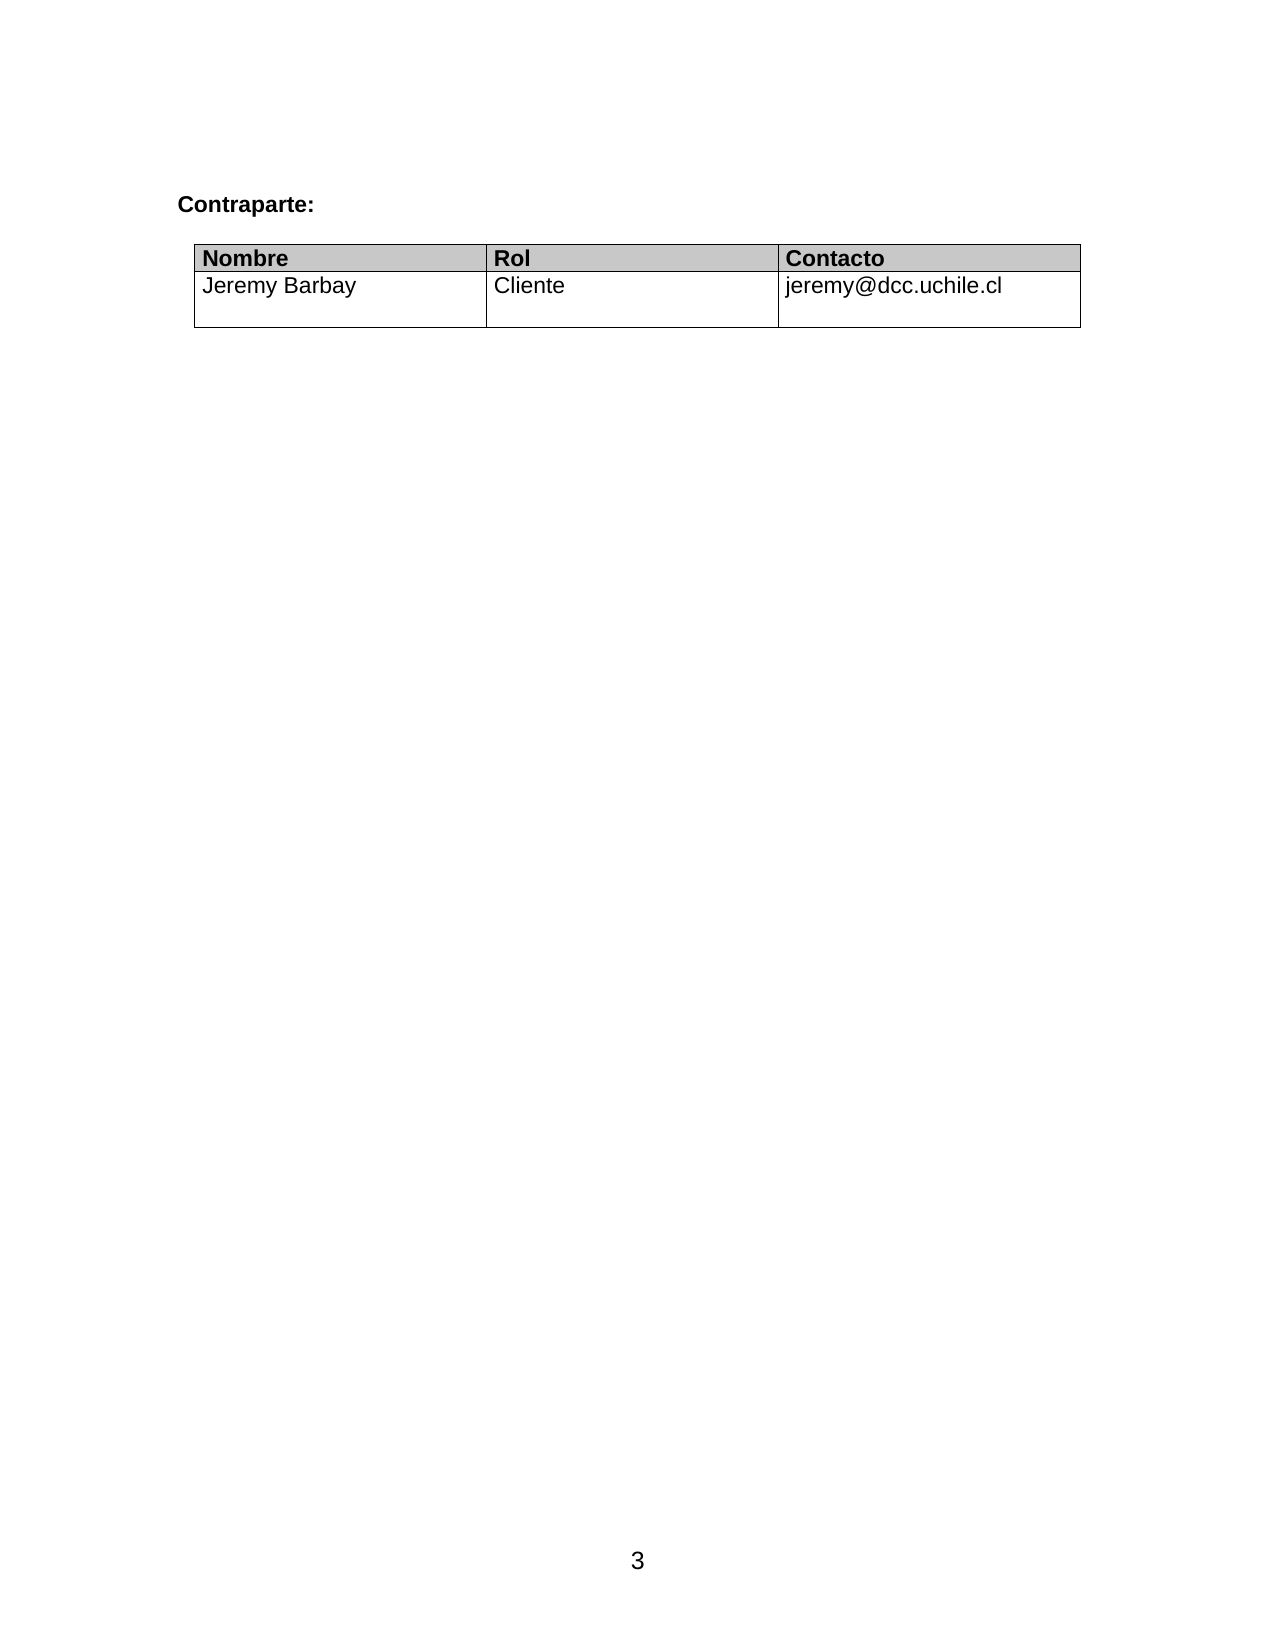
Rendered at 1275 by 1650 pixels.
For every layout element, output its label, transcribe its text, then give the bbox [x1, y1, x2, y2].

table_header Nombre [195, 245, 486, 271]
text Contraparte: [177, 191, 1098, 217]
table_cell Cliente [487, 272, 778, 327]
table_header Contacto [779, 245, 1080, 271]
table_cell jeremy@dcc.uchile.cl [779, 272, 1080, 327]
table_header Rol [487, 245, 778, 271]
table_cell Jeremy Barbay [195, 272, 486, 327]
